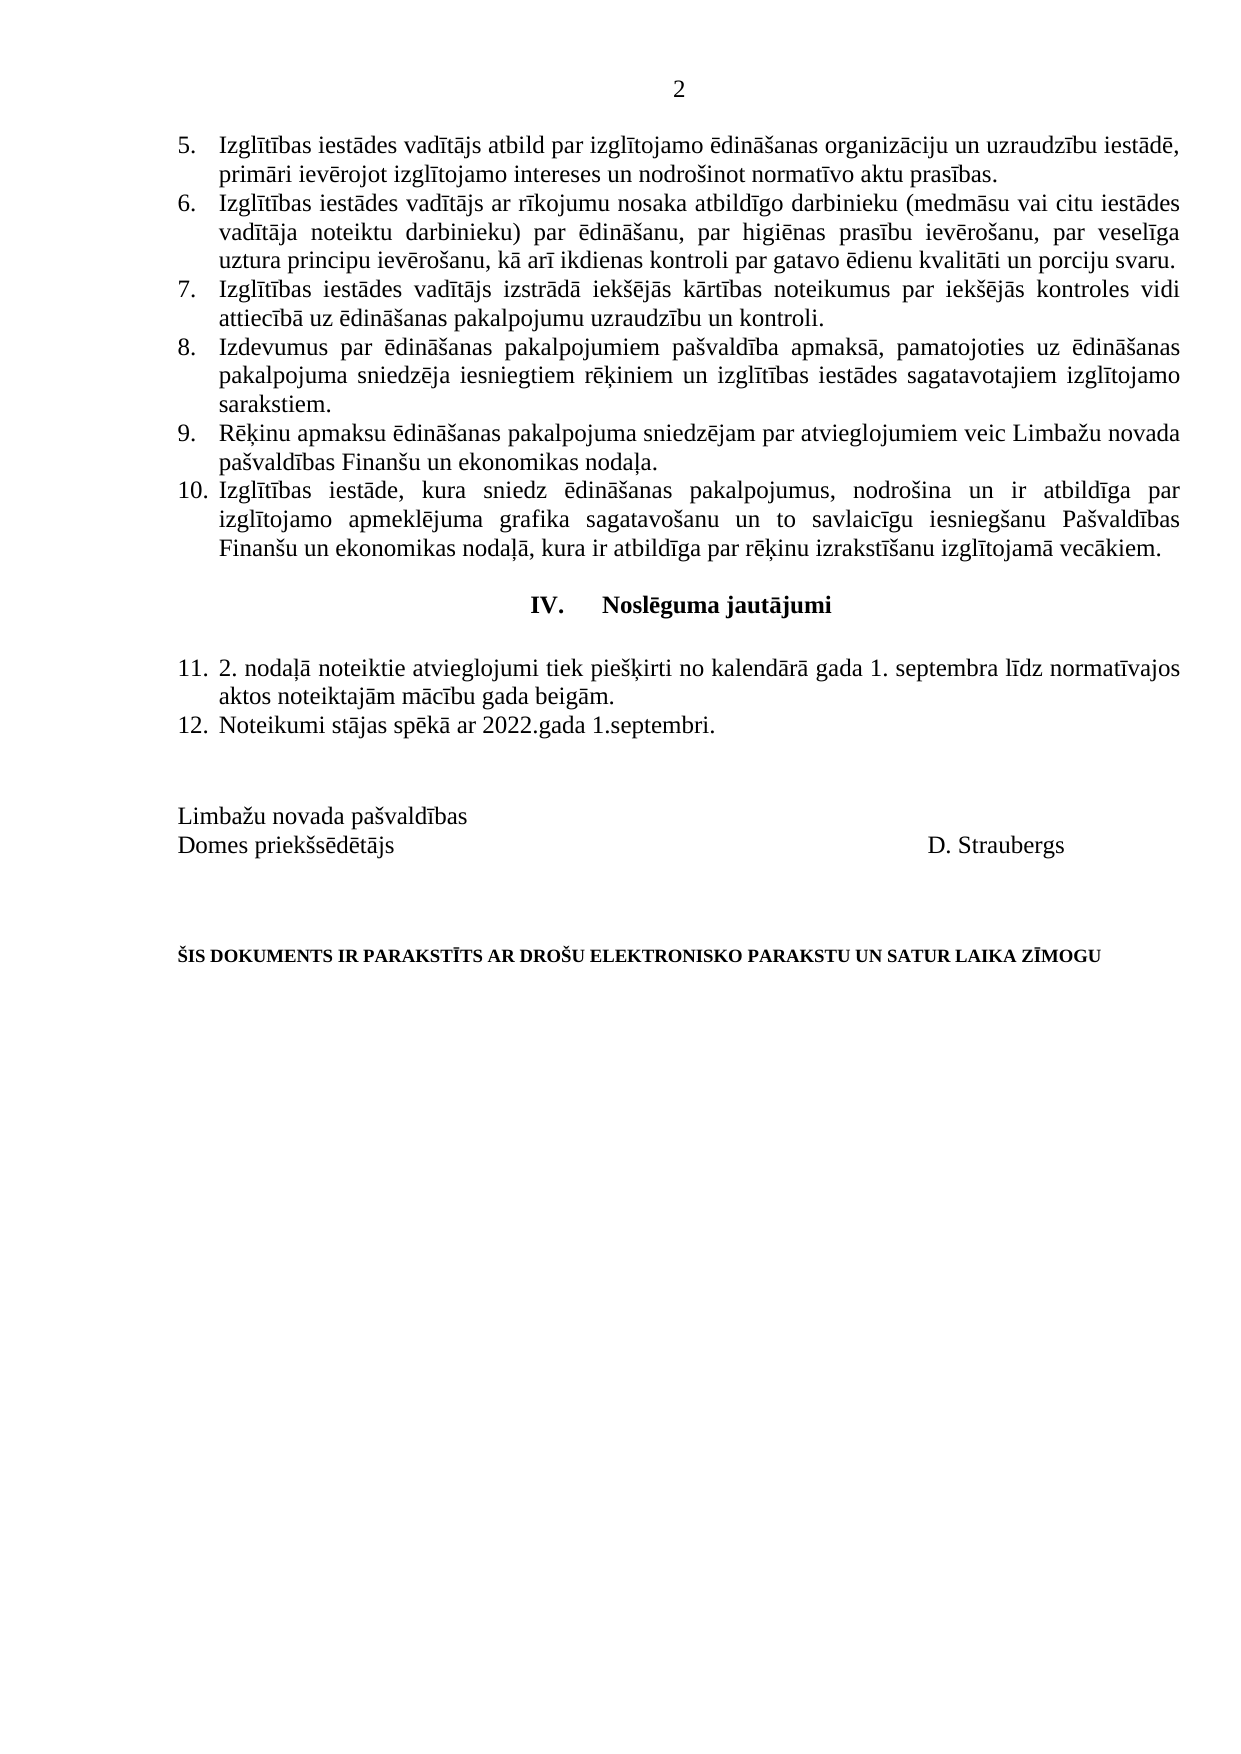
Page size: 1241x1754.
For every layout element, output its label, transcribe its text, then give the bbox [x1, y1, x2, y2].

list Izglītības iestādes vadītājs ar rīkojumu nosaka atbildīgo darbinieku (medmāsu vai citu iestādes vadītāja noteiktu darbinieku) par ēdināšanu, par higiēnas prasību ievērošanu, par veselīga uztura principu ievērošanu, kā arī ikdienas kontroli par gatavo ēdienu kvalitāti un porciju svaru. [177, 188, 1181, 274]
list Noteikumi stājas spēkā ar 2022.gada 1.septembri. [177, 710, 1181, 739]
text Limbažu novada pašvaldības [177, 801, 1181, 830]
list Noslēguma jautājumi [215, 591, 1181, 619]
list Izglītības iestāde, kura sniedz ēdināšanas pakalpojumus, nodrošina un ir atbildīga par izglītojamo apmeklējuma grafika sagatavošanu un to savlaicīgu iesniegšanu Pašvaldības Finanšu un ekonomikas nodaļā, kura ir atbildīga par rēķinu izrakstīšanu izglītojamā vecākiem. [177, 476, 1181, 562]
text Domes priekšsēdētājs D. Straubergs [177, 830, 1181, 858]
list Izglītības iestādes vadītājs izstrādā iekšējās kārtības noteikumus par iekšējās kontroles vidi attiecībā uz ēdināšanas pakalpojumu uzraudzību un kontroli. [177, 274, 1181, 332]
list 2. nodaļā noteiktie atvieglojumi tiek piešķirti no kalendārā gada 1. septembra līdz normatīvajos aktos noteiktajām mācību gada beigām. [177, 653, 1181, 710]
list Izglītības iestādes vadītājs atbild par izglītojamo ēdināšanas organizāciju un uzraudzību iestādē, primāri ievērojot izglītojamo intereses un nodrošinot normatīvo aktu prasības. [177, 131, 1181, 188]
text ŠIS DOKUMENTS IR PARAKSTĪTS AR DROŠU ELEKTRONISKO PARAKSTU UN SATUR LAIKA ZĪMOGU [177, 945, 1181, 966]
list Rēķinu apmaksu ēdināšanas pakalpojuma sniedzējam par atvieglojumiem veic Limbažu novada pašvaldības Finanšu un ekonomikas nodaļa. [177, 418, 1181, 476]
list Izdevumus par ēdināšanas pakalpojumiem pašvaldība apmaksā, pamatojoties uz ēdināšanas pakalpojuma sniedzēja iesniegtiem rēķiniem un izglītības iestādes sagatavotajiem izglītojamo sarakstiem. [177, 332, 1181, 418]
